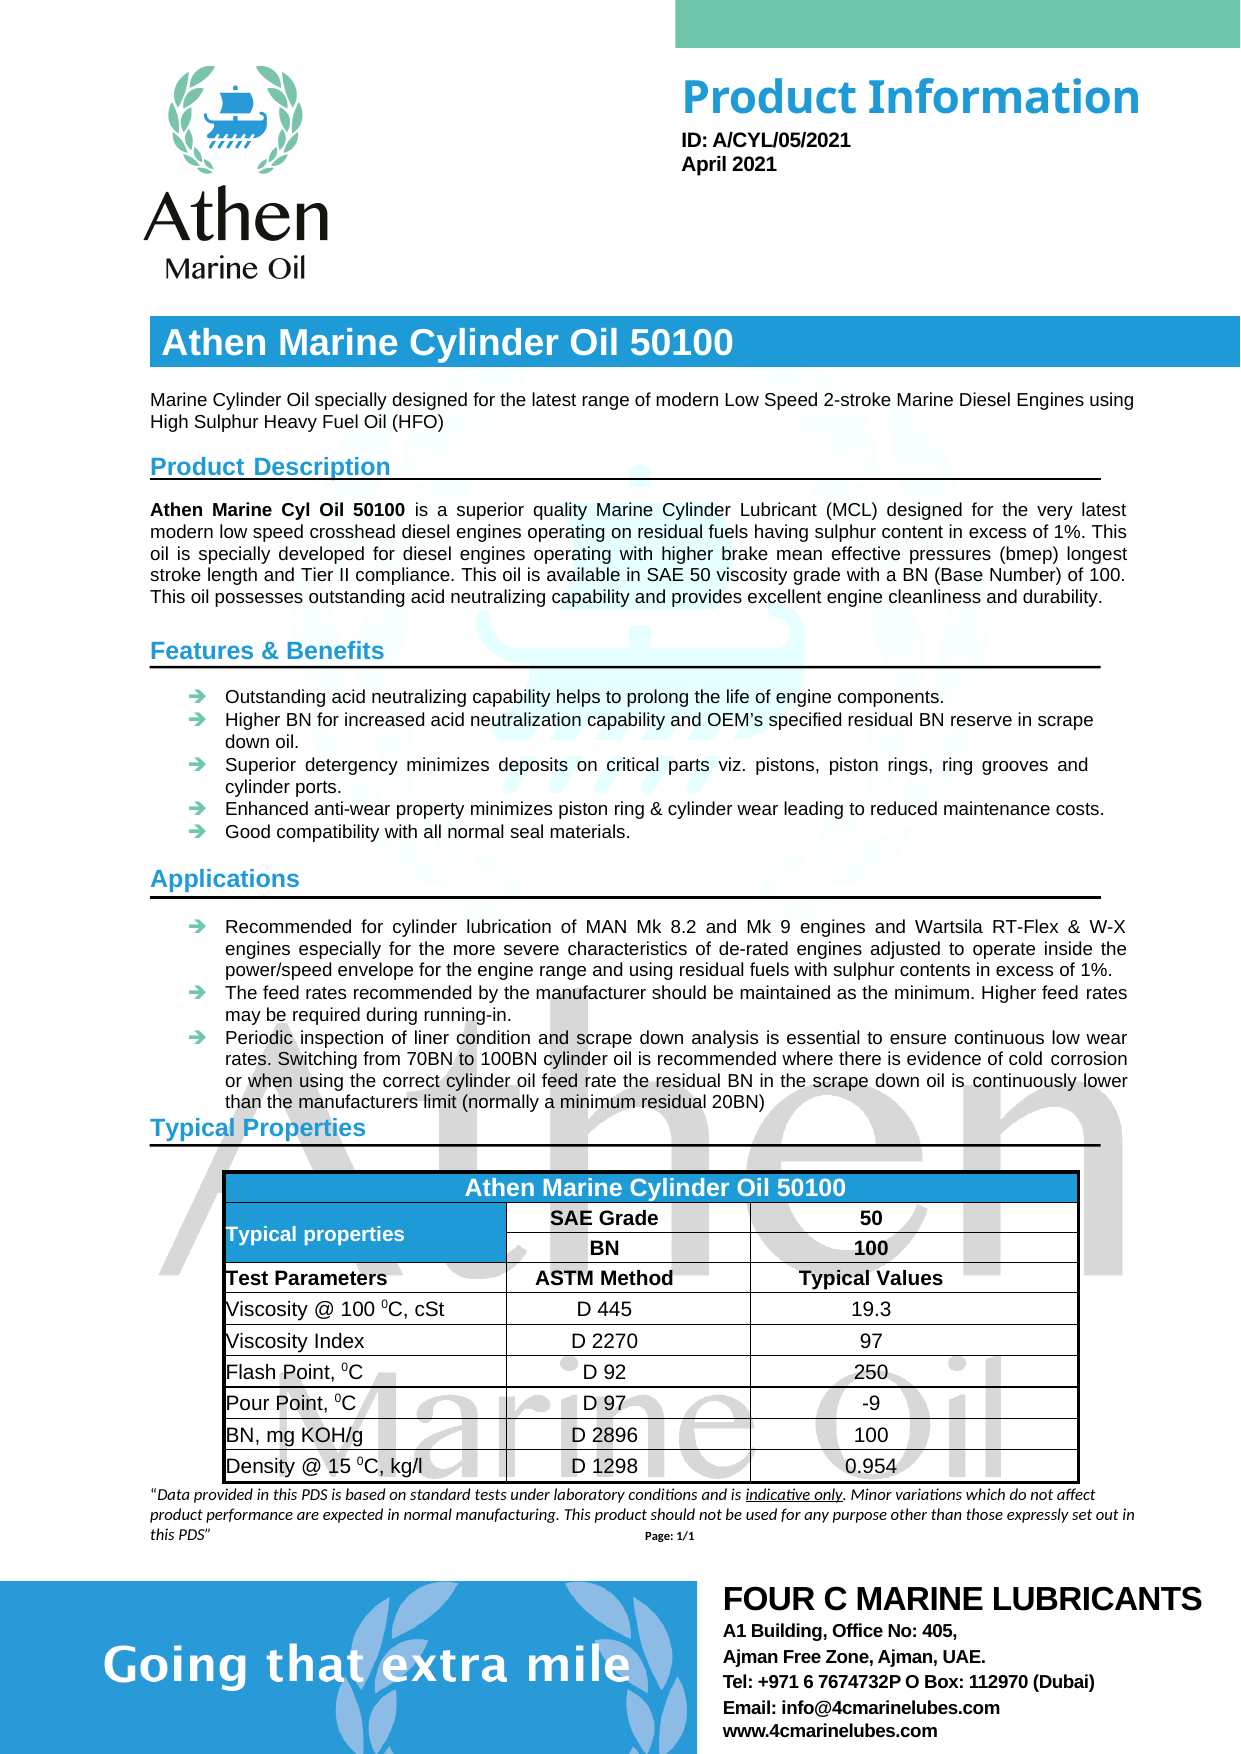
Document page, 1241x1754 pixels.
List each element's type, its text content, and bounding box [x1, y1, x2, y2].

table_cell D 97 [507, 1388, 750, 1418]
table_cell BN [507, 1233, 750, 1262]
text Athen Marine Cyl Oil 50100 is a superior quality Marine Cylinder Lubricant (MCL) designed for the very latest modern low speed crosshead diesel engines operating on residual fuels having sulphur content in excess of 1%. This oil is specially developed for diesel engines operating with higher brake mean effective pressures (bmep) longest stroke length and Tier II compliance. This oil is available in SAE 50 viscosity grade with a BN (Base Number) of 100. This oil possesses outstanding acid neutralizing capability and provides excellent engine cleanliness and durability. [150, 499, 1128, 607]
list Good compatibility with all normal seal materials. [187, 821, 1140, 843]
picture [0, 1581, 698, 1754]
table_header Athen Marine Cylinder Oil 50100 [226, 1174, 1077, 1202]
table_cell Density @ 15 0C, kg/l [226, 1450, 506, 1481]
table_cell D 445 [507, 1293, 750, 1324]
table_cell ASTM Method [507, 1263, 750, 1292]
table_cell Viscosity Index [226, 1325, 506, 1355]
table_cell 97 [751, 1325, 1077, 1355]
subtitle Typical Properties [150, 1113, 1140, 1142]
table_cell Flash Point, 0C [226, 1356, 506, 1386]
table_cell 0.954 [751, 1450, 1077, 1481]
table_cell D 1298 [507, 1450, 750, 1481]
text Marine Cylinder Oil specially designed for the latest range of modern Low Speed 2-stroke Marine Diesel Engines using High Sulphur Heavy Fuel Oil (HFO) [150, 389, 1140, 432]
table_cell Typical Values [751, 1263, 1077, 1292]
table_cell BN, mg KOH/g [226, 1419, 506, 1449]
table_cell 19.3 [751, 1293, 1077, 1324]
table_cell D 2270 [507, 1325, 750, 1355]
text “Data provided in this PDS is based on standard tests under laboratory conditions and is indicative only. Minor variations which do not affect product performance are expected in normal manufacturing. This product should not be used for any purpose other than those expressly set out in this PDS” Page: 1/1 [150, 1484, 1140, 1545]
list The feed rates recommended by the manufacturer should be maintained as the minimum. Higher feed rates may be required during running-in. [187, 982, 1127, 1025]
subtitle Product Description [150, 451, 1140, 480]
table_cell 100 [751, 1233, 1077, 1262]
table_cell Viscosity @ 100 0C, cSt [226, 1293, 506, 1324]
table_cell -9 [751, 1388, 1077, 1418]
list Outstanding acid neutralizing capability helps to prolong the life of engine components. [187, 686, 1140, 708]
subtitle Features & Benefits [150, 636, 1140, 664]
table_cell D 92 [507, 1356, 750, 1386]
table_cell D 2896 [507, 1419, 750, 1449]
table_cell Typical properties [226, 1203, 506, 1262]
table_cell SAE Grade [507, 1203, 750, 1232]
list Superior detergency minimizes deposits on critical parts viz. pistons, piston rings, ring grooves and cylinder ports. [187, 754, 1127, 797]
list Higher BN for increased acid neutralization capability and OEM’s specified residual BN reserve in scrape down oil. [187, 709, 1128, 752]
table_header Athen Marine Cylinder Oil 50100 [150, 316, 1240, 367]
list Periodic inspection of liner condition and scrape down analysis is essential to ensure continuous low wear rates. Switching from 70BN to 100BN cylinder oil is recommended where there is evidence of cold corrosion or when using the correct cylinder oil feed rate the residual BN in the scrape down oil is continuously lower than the manufacturers limit (normally a minimum residual 20BN) [187, 1027, 1128, 1113]
table_cell 50 [751, 1203, 1077, 1232]
table_cell Pour Point, 0C [226, 1388, 506, 1418]
subtitle Applications [150, 864, 1140, 893]
list Recommended for cylinder lubrication of MAN Mk 8.2 and Mk 9 engines and Wartsila RT-Flex & W-X engines especially for the more severe characteristics of de-rated engines adjusted to operate inside the power/speed envelope for the engine range and using residual fuels with sulphur contents in excess of 1%. [187, 916, 1128, 981]
picture [135, 58, 333, 288]
table_cell 100 [751, 1419, 1077, 1449]
table_cell Test Parameters [226, 1263, 506, 1292]
list Enhanced anti-wear property minimizes piston ring & cylinder wear leading to reduced maintenance costs. [187, 798, 1140, 820]
table_cell 250 [751, 1356, 1077, 1386]
